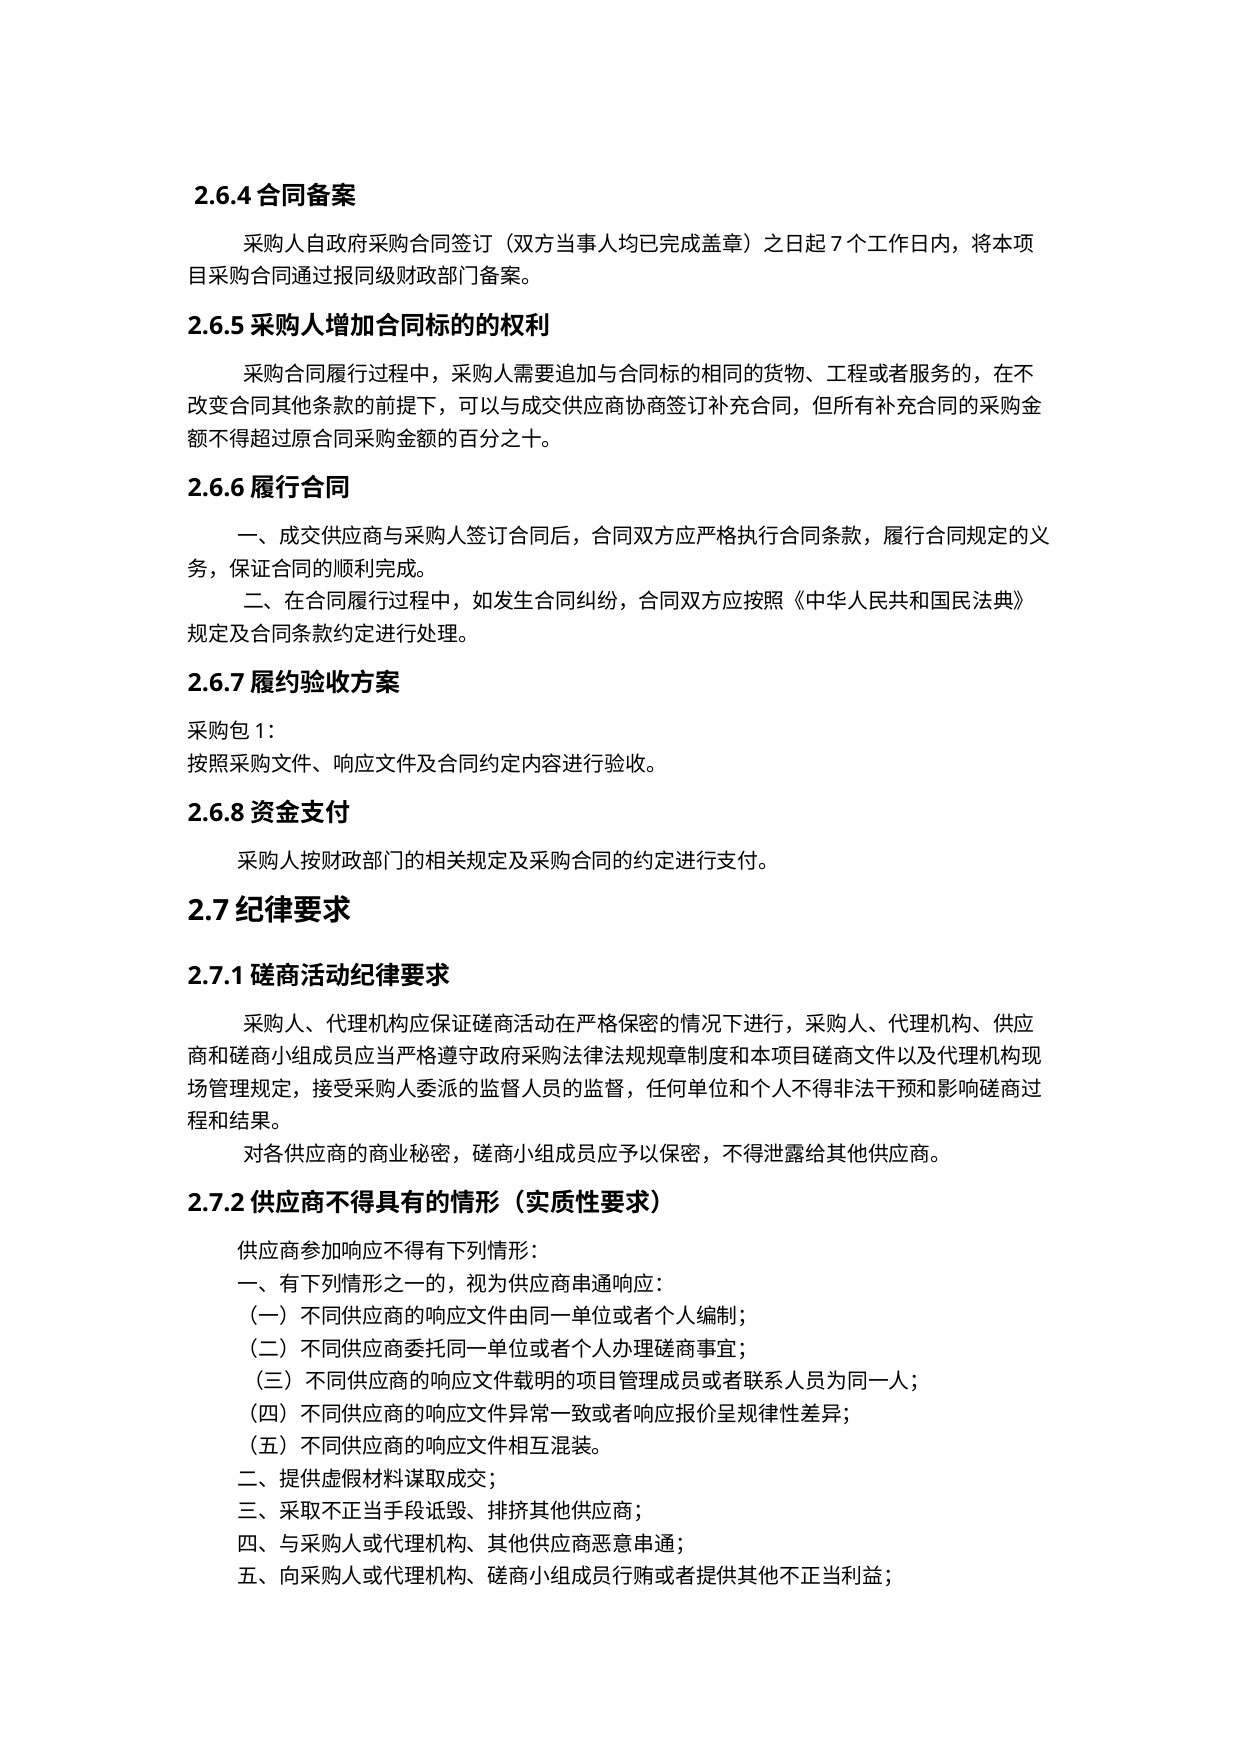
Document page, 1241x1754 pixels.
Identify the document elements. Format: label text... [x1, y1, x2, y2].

text （五）不同供应商的响应文件相互混装。 [187, 1429, 1053, 1462]
text 2.7纪律要求 [187, 877, 1053, 942]
text 采购人、代理机构应保证磋商活动在严格保密的情况下进行，采购人、代理机构、供应商和磋商小组成员应当严格遵守政府采购法律法规规章制度和本项目磋商文件以及代理机构现场管理规定，接受采购人委派的监督人员的监督，任何单位和个人不得非法干预和影响磋商过程和结果。 [187, 1007, 1053, 1137]
text 按照采购文件、响应文件及合同约定内容进行验收。 [187, 747, 1053, 779]
text 供应商参加响应不得有下列情形： [187, 1234, 1053, 1267]
text 2.7.2供应商不得具有的情形（实质性要求） [187, 1169, 1053, 1234]
text 2.6.5采购人增加合同标的的权利 [187, 292, 1053, 357]
text 三、采取不正当手段诋毁、排挤其他供应商； [187, 1494, 1053, 1527]
text 二、提供虚假材料谋取成交； [187, 1462, 1053, 1494]
text 二、在合同履行过程中，如发生合同纠纷，合同双方应按照《中华人民共和国民法典》规定及合同条款约定进行处理。 [187, 584, 1053, 649]
text 2.6.7履约验收方案 [187, 649, 1053, 714]
text 对各供应商的商业秘密，磋商小组成员应予以保密，不得泄露给其他供应商。 [187, 1137, 1053, 1169]
text （三）不同供应商的响应文件载明的项目管理成员或者联系人员为同一人； [187, 1364, 1053, 1397]
text （一）不同供应商的响应文件由同一单位或者个人编制； [187, 1299, 1053, 1332]
text （二）不同供应商委托同一单位或者个人办理磋商事宜； [187, 1332, 1053, 1364]
text （四）不同供应商的响应文件异常一致或者响应报价呈规律性差异； [187, 1397, 1053, 1429]
text 采购包1： [187, 714, 1053, 747]
text 2.6.6履行合同 [187, 454, 1053, 519]
text 2.6.4合同备案 [187, 162, 1053, 227]
text 采购合同履行过程中，采购人需要追加与合同标的相同的货物、工程或者服务的，在不改变合同其他条款的前提下，可以与成交供应商协商签订补充合同，但所有补充合同的采购金额不得超过原合同采购金额的百分之十。 [187, 357, 1053, 454]
text 采购人自政府采购合同签订（双方当事人均已完成盖章）之日起7个工作日内，将本项目采购合同通过报同级财政部门备案。 [187, 227, 1053, 292]
text 一、成交供应商与采购人签订合同后，合同双方应严格执行合同条款，履行合同规定的义务，保证合同的顺利完成。 [187, 519, 1053, 584]
text 采购人按财政部门的相关规定及采购合同的约定进行支付。 [187, 844, 1053, 877]
text 四、与采购人或代理机构、其他供应商恶意串通； [187, 1527, 1053, 1559]
text 一、有下列情形之一的，视为供应商串通响应： [187, 1267, 1053, 1299]
text 2.6.8资金支付 [187, 779, 1053, 844]
text 五、向采购人或代理机构、磋商小组成员行贿或者提供其他不正当利益； [187, 1559, 1053, 1592]
text 2.7.1磋商活动纪律要求 [187, 942, 1053, 1007]
